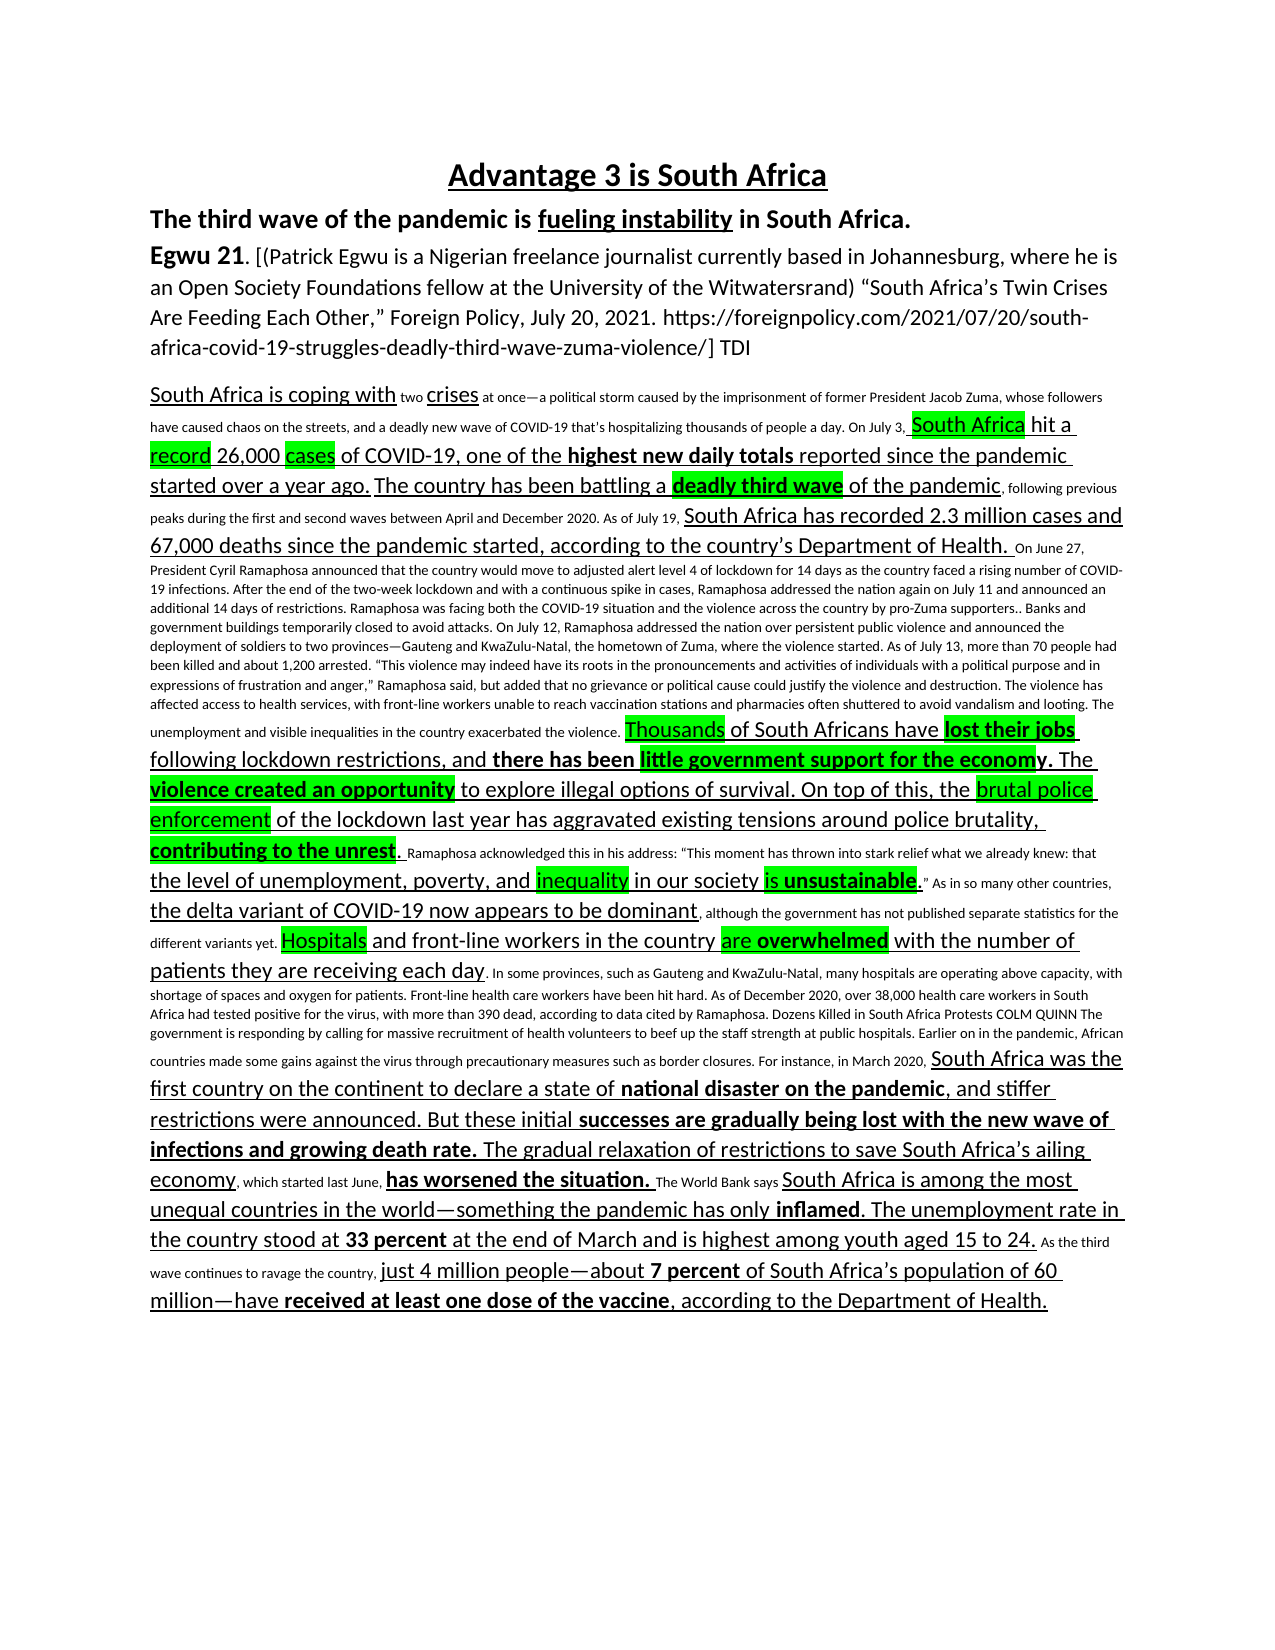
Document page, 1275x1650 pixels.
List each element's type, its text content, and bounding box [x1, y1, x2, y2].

text The third wave of the pandemic is fueling instability in South Africa. [150, 202, 1125, 235]
text South Africa is coping with two crises at once—a political storm caused by the imprisonment of former President Jacob Zuma, whose followers have caused chaos on the streets, and a deadly new wave of COVID-19 that’s hospitalizing thousands of people a day. On July 3, South Africa hit a record 26,000 cases of COVID-19, one of the highest new daily totals reported since the pandemic started over a year ago. The country has been battling a deadly third wave of the pandemic, following previous peaks during the first and second waves between April and December 2020. As of July 19, South Africa has recorded 2.3 million cases and 67,000 deaths since the pandemic started, according to the country’s Department of Health. On June 27, President Cyril Ramaphosa announced that the country would move to adjusted alert level 4 of lockdown for 14 days as the country faced a rising number of COVID-19 infections. After the end of the two-week lockdown and with a continuous spike in cases, Ramaphosa addressed the nation again on July 11 and announced an additional 14 days of restrictions. Ramaphosa was facing both the COVID-19 situation and the violence across the country by pro-Zuma supporters.. Banks and government buildings temporarily closed to avoid attacks. On July 12, Ramaphosa addressed the nation over persistent public violence and announced the deployment of soldiers to two provinces—Gauteng and KwaZulu-Natal, the hometown of Zuma, where the violence started. As of July 13, more than 70 people had been killed and about 1,200 arrested. “This violence may indeed have its roots in the pronouncements and activities of individuals with a political purpose and in expressions of frustration and anger,” Ramaphosa said, but added that no grievance or political cause could justify the violence and destruction. The violence has affected access to health services, with front-line workers unable to reach vaccination stations and pharmacies often shuttered to avoid vandalism and looting. The unemployment and visible inequalities in the country exacerbated the violence. Thousands of South Africans have lost their jobs following lockdown restrictions, and there has been little government support for the economy. The violence created an opportunity to explore illegal options of survival. On top of this, the brutal police enforcement of the lockdown last year has aggravated existing tensions around police brutality, contributing to the unrest. Ramaphosa acknowledged this in his address: “This moment has thrown into stark relief what we already knew: that the level of unemployment, poverty, and inequality in our society is unsustainable.” As in so many other countries, the delta variant of COVID-19 now appears to be dominant, although the government has not published separate statistics for the different variants yet. Hospitals and front-line workers in the country are overwhelmed with the number of patients they are receiving each day. In some provinces, such as Gauteng and KwaZulu-Natal, many hospitals are operating above capacity, with shortage of spaces and oxygen for patients. Front-line health care workers have been hit hard. As of December 2020, over 38,000 health care workers in South Africa had tested positive for the virus, with more than 390 dead, according to data cited by Ramaphosa. Dozens Killed in South Africa Protests COLM QUINN The government is responding by calling for massive recruitment of health volunteers to beef up the staff strength at public hospitals. Earlier on in the pandemic, African countries made some gains against the virus through precautionary measures such as border closures. For instance, in March 2020, South Africa was the first country on the continent to declare a state of national disaster on the pandemic, and stiffer restrictions were announced. But these initial successes are gradually being lost with the new wave of infections and growing death rate. The gradual relaxation of restrictions to save South Africa’s ailing economy, which started last June, has worsened the situation. The World Bank says South Africa is among the most unequal countries in the world—something the pandemic has only inflamed. The unemployment rate in the country stood at 33 percent at the end of March and is highest among youth aged 15 to 24. As the third wave continues to ravage the country, just 4 million people—about 7 percent of South Africa’s population of 60 million—have received at least one dose of the vaccine, according to the Department of Health. [150, 380, 1125, 1219]
subtitle Advantage 3 is South Africa [150, 154, 1125, 195]
text Egwu 21. [(Patrick Egwu is a Nigerian freelance journalist currently based in Johannesburg, where he is an Open Society Foundations fellow at the University of the Witwatersrand) “South Africa’s Twin Crises Are Feeding Each Other,” Foreign Policy, July 20, 2021. https://foreignpolicy.com/2021/07/20/south-africa-covid-19-struggles-deadly-third-wave-zuma-violence/] TDI [150, 238, 1125, 362]
